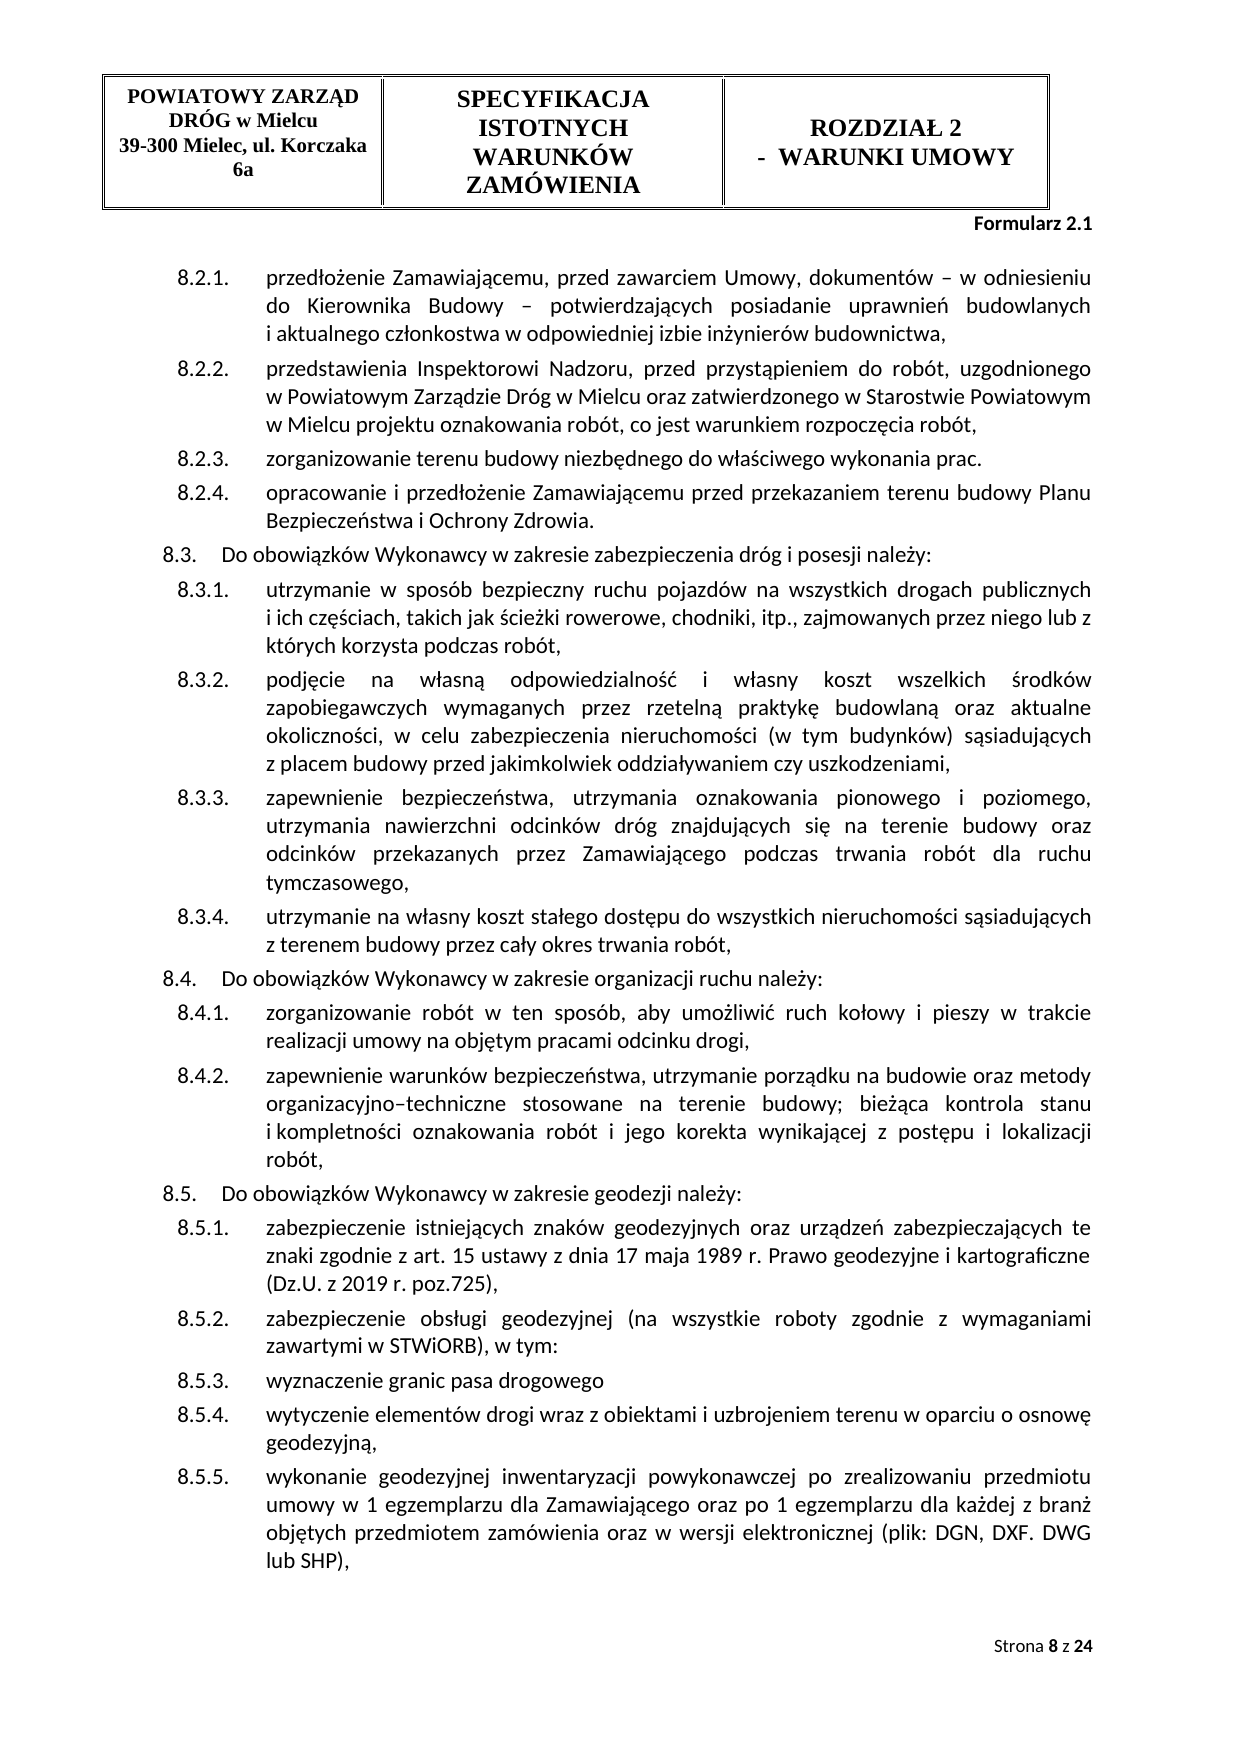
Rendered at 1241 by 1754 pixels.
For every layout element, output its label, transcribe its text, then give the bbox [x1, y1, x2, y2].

subtitle utrzymanie na własny koszt stałego dostępu do wszystkich nieruchomości sąsiadujących z terenem budowy przez cały okres trwania robót, [177, 902, 1093, 958]
subtitle podjęcie na własną odpowiedzialność i własny koszt wszelkich środków zapobiegawczych wymaganych przez rzetelną praktykę budowlaną oraz aktualne okoliczności, w celu zabezpieczenia nieruchomości (w tym budynków) sąsiadujących z placem budowy przed jakimkolwiek oddziaływaniem czy uszkodzeniami, [177, 665, 1093, 777]
subtitle przedstawienia Inspektorowi Nadzoru, przed przystąpieniem do robót, uzgodnionego w Powiatowym Zarządzie Dróg w Mielcu oraz zatwierdzonego w Starostwie Powiatowym w Mielcu projektu oznakowania robót, co jest warunkiem rozpoczęcia robót, [177, 354, 1093, 438]
subtitle wykonanie geodezyjnej inwentaryzacji powykonawczej po zrealizowaniu przedmiotu umowy w 1 egzemplarzu dla Zamawiającego oraz po 1 egzemplarzu dla każdej z branż objętych przedmiotem zamówienia oraz w wersji elektronicznej (plik: DGN, DXF. DWG lub SHP), [177, 1462, 1093, 1574]
subtitle zorganizowanie terenu budowy niezbędnego do właściwego wykonania prac. [177, 444, 1093, 472]
subtitle zapewnienie warunków bezpieczeństwa, utrzymanie porządku na budowie oraz metody organizacyjno–techniczne stosowane na terenie budowy; bieżąca kontrola stanu i kompletności oznakowania robót i jego korekta wynikającej z postępu i lokalizacji robót, [177, 1061, 1093, 1173]
subtitle zabezpieczenie istniejących znaków geodezyjnych oraz urządzeń zabezpieczających te znaki zgodnie z art. 15 ustawy z dnia 17 maja 1989 r. Prawo geodezyjne i kartograficzne (Dz.U. z 2019 r. poz.725), [177, 1213, 1093, 1297]
subtitle utrzymanie w sposób bezpieczny ruchu pojazdów na wszystkich drogach publicznych i ich częściach, takich jak ścieżki rowerowe, chodniki, itp., zajmowanych przez niego lub z których korzysta podczas robót, [177, 575, 1093, 659]
subtitle Do obowiązków Wykonawcy w zakresie zabezpieczenia dróg i posesji należy: [162, 541, 1093, 569]
subtitle opracowanie i przedłożenie Zamawiającemu przed przekazaniem terenu budowy Planu Bezpieczeństwa i Ochrony Zdrowia. [177, 478, 1093, 534]
subtitle wyznaczenie granic pasa drogowego [177, 1366, 1093, 1394]
subtitle Do obowiązków Wykonawcy w zakresie geodezji należy: [162, 1179, 1093, 1207]
subtitle Do obowiązków Wykonawcy w zakresie organizacji ruchu należy: [162, 964, 1093, 992]
subtitle zorganizowanie robót w ten sposób, aby umożliwić ruch kołowy i pieszy w trakcie realizacji umowy na objętym pracami odcinku drogi, [177, 998, 1093, 1054]
subtitle przedłożenie Zamawiającemu, przed zawarciem Umowy, dokumentów – w odniesieniu do Kierownika Budowy – potwierdzających posiadanie uprawnień budowlanych i aktualnego członkostwa w odpowiedniej izbie inżynierów budownictwa, [177, 263, 1093, 347]
subtitle zabezpieczenie obsługi geodezyjnej (na wszystkie roboty zgodnie z wymaganiami zawartymi w STWiORB), w tym: [177, 1304, 1093, 1360]
subtitle zapewnienie bezpieczeństwa, utrzymania oznakowania pionowego i poziomego, utrzymania nawierzchni odcinków dróg znajdujących się na terenie budowy oraz odcinków przekazanych przez Zamawiającego podczas trwania robót dla ruchu tymczasowego, [177, 783, 1093, 896]
subtitle wytyczenie elementów drogi wraz z obiektami i uzbrojeniem terenu w oparciu o osnowę geodezyjną, [177, 1400, 1093, 1456]
